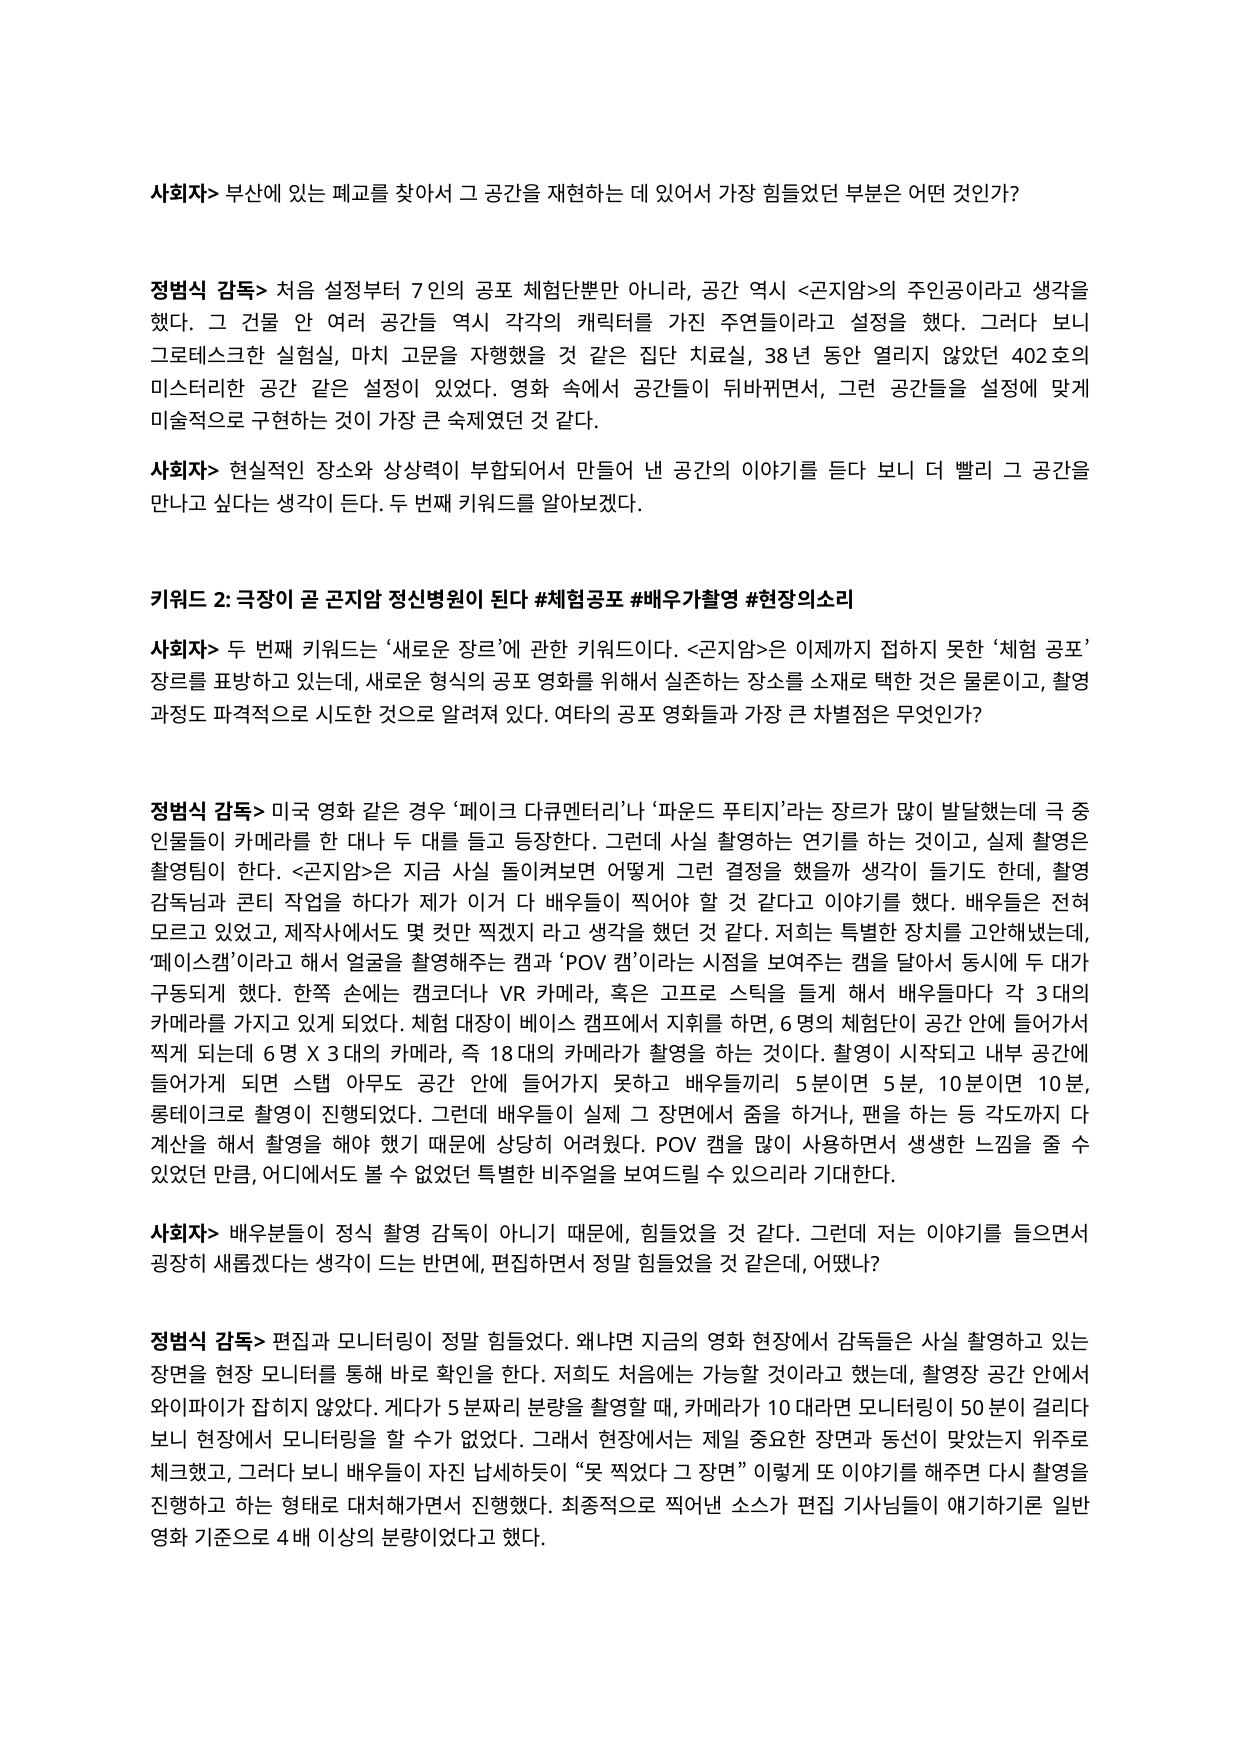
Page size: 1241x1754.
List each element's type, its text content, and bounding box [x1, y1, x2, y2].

text 키워드 2: 극장이 곧 곤지암 정신병원이 된다 #체험공포 #배우가촬영 #현장의소리 [150, 583, 1090, 614]
text 정범식 감독> 처음 설정부터 7인의 공포 체험단뿐만 아니라, 공간 역시 <곤지암>의 주인공이라고 생각을 했다. 그 건물 안 여러 공간들 역시 각각의 캐릭터를 가진 주연들이라고 설정을 했다. 그러다 보니 그로테스크한 실험실, 마치 고문을 자행했을 것 같은 집단 치료실, 38년 동안 열리지 않았던 402호의 미스터리한 공간 같은 설정이 있었다. 영화 속에서 공간들이 뒤바뀌면서, 그런 공간들을 설정에 맞게 미술적으로 구현하는 것이 가장 큰 숙제였던 것 같다. [150, 274, 1090, 435]
text 정범식 감독> 미국 영화 같은 경우 ‘페이크 다큐멘터리’나 ‘파운드 푸티지’라는 장르가 많이 발달했는데 극 중 인물들이 카메라를 한 대나 두 대를 들고 등장한다. 그런데 사실 촬영하는 연기를 하는 것이고, 실제 촬영은 촬영팀이 한다. <곤지암>은 지금 사실 돌이켜보면 어떻게 그런 결정을 했을까 생각이 들기도 한데, 촬영 감독님과 콘티 작업을 하다가 제가 이거 다 배우들이 찍어야 할 것 같다고 이야기를 했다. 배우들은 전혀 모르고 있었고, 제작사에서도 몇 컷만 찍겠지 라고 생각을 했던 것 같다. 저희는 특별한 장치를 고안해냈는데, ‘페이스캠’이라고 해서 얼굴을 촬영해주는 캠과 ‘POV 캠’이라는 시점을 보여주는 캠을 달아서 동시에 두 대가 구동되게 했다. 한쪽 손에는 캠코더나 VR 카메라, 혹은 고프로 스틱을 들게 해서 배우들마다 각 3대의 카메라를 가지고 있게 되었다. 체험 대장이 베이스 캠프에서 지휘를 하면, 6명의 체험단이 공간 안에 들어가서 찍게 되는데 6명 X 3대의 카메라, 즉 18대의 카메라가 촬영을 하는 것이다. 촬영이 시작되고 내부 공간에 들어가게 되면 스탭 아무도 공간 안에 들어가지 못하고 배우들끼리 5분이면 5분, 10분이면 10분, 롱테이크로 촬영이 진행되었다. 그런데 배우들이 실제 그 장면에서 줌을 하거나, 팬을 하는 등 각도까지 다 계산을 해서 촬영을 해야 했기 때문에 상당히 어려웠다. POV 캠을 많이 사용하면서 생생한 느낌을 줄 수 있었던 만큼, 어디에서도 볼 수 없었던 특별한 비주얼을 보여드릴 수 있으리라 기대한다. [150, 795, 1090, 1189]
text 사회자> 배우분들이 정식 촬영 감독이 아니기 때문에, 힘들었을 것 같다. 그런데 저는 이야기를 들으면서 굉장히 새롭겠다는 생각이 드는 반면에, 편집하면서 정말 힘들었을 것 같은데, 어땠나? [150, 1217, 1090, 1278]
text 사회자> 현실적인 장소와 상상력이 부합되어서 만들어 낸 공간의 이야기를 듣다 보니 더 빨리 그 공간을 만나고 싶다는 생각이 든다. 두 번째 키워드를 알아보겠다. [150, 454, 1090, 517]
text 사회자> 부산에 있는 폐교를 찾아서 그 공간을 재현하는 데 있어서 가장 힘들었던 부분은 어떤 것인가? [150, 177, 1090, 207]
text 정범식 감독> 편집과 모니터링이 정말 힘들었다. 왜냐면 지금의 영화 현장에서 감독들은 사실 촬영하고 있는 장면을 현장 모니터를 통해 바로 확인을 한다. 저희도 처음에는 가능할 것이라고 했는데, 촬영장 공간 안에서 와이파이가 잡히지 않았다. 게다가 5분짜리 분량을 촬영할 때, 카메라가 10대라면 모니터링이 50분이 걸리다 보니 현장에서 모니터링을 할 수가 없었다. 그래서 현장에서는 제일 중요한 장면과 동선이 맞았는지 위주로 체크했고, 그러다 보니 배우들이 자진 납세하듯이 “못 찍었다 그 장면” 이렇게 또 이야기를 해주면 다시 촬영을 진행하고 하는 형태로 대처해가면서 진행했다. 최종적으로 찍어낸 소스가 편집 기사님들이 얘기하기론 일반 영화 기준으로 4배 이상의 분량이었다고 했다. [150, 1325, 1090, 1552]
text 사회자> 두 번째 키워드는 ‘새로운 장르’에 관한 키워드이다. <곤지암>은 이제까지 접하지 못한 ‘체험 공포’ 장르를 표방하고 있는데, 새로운 형식의 공포 영화를 위해서 실존하는 장소를 소재로 택한 것은 물론이고, 촬영 과정도 파격적으로 시도한 것으로 알려져 있다. 여타의 공포 영화들과 가장 큰 차별점은 무엇인가? [150, 633, 1090, 728]
